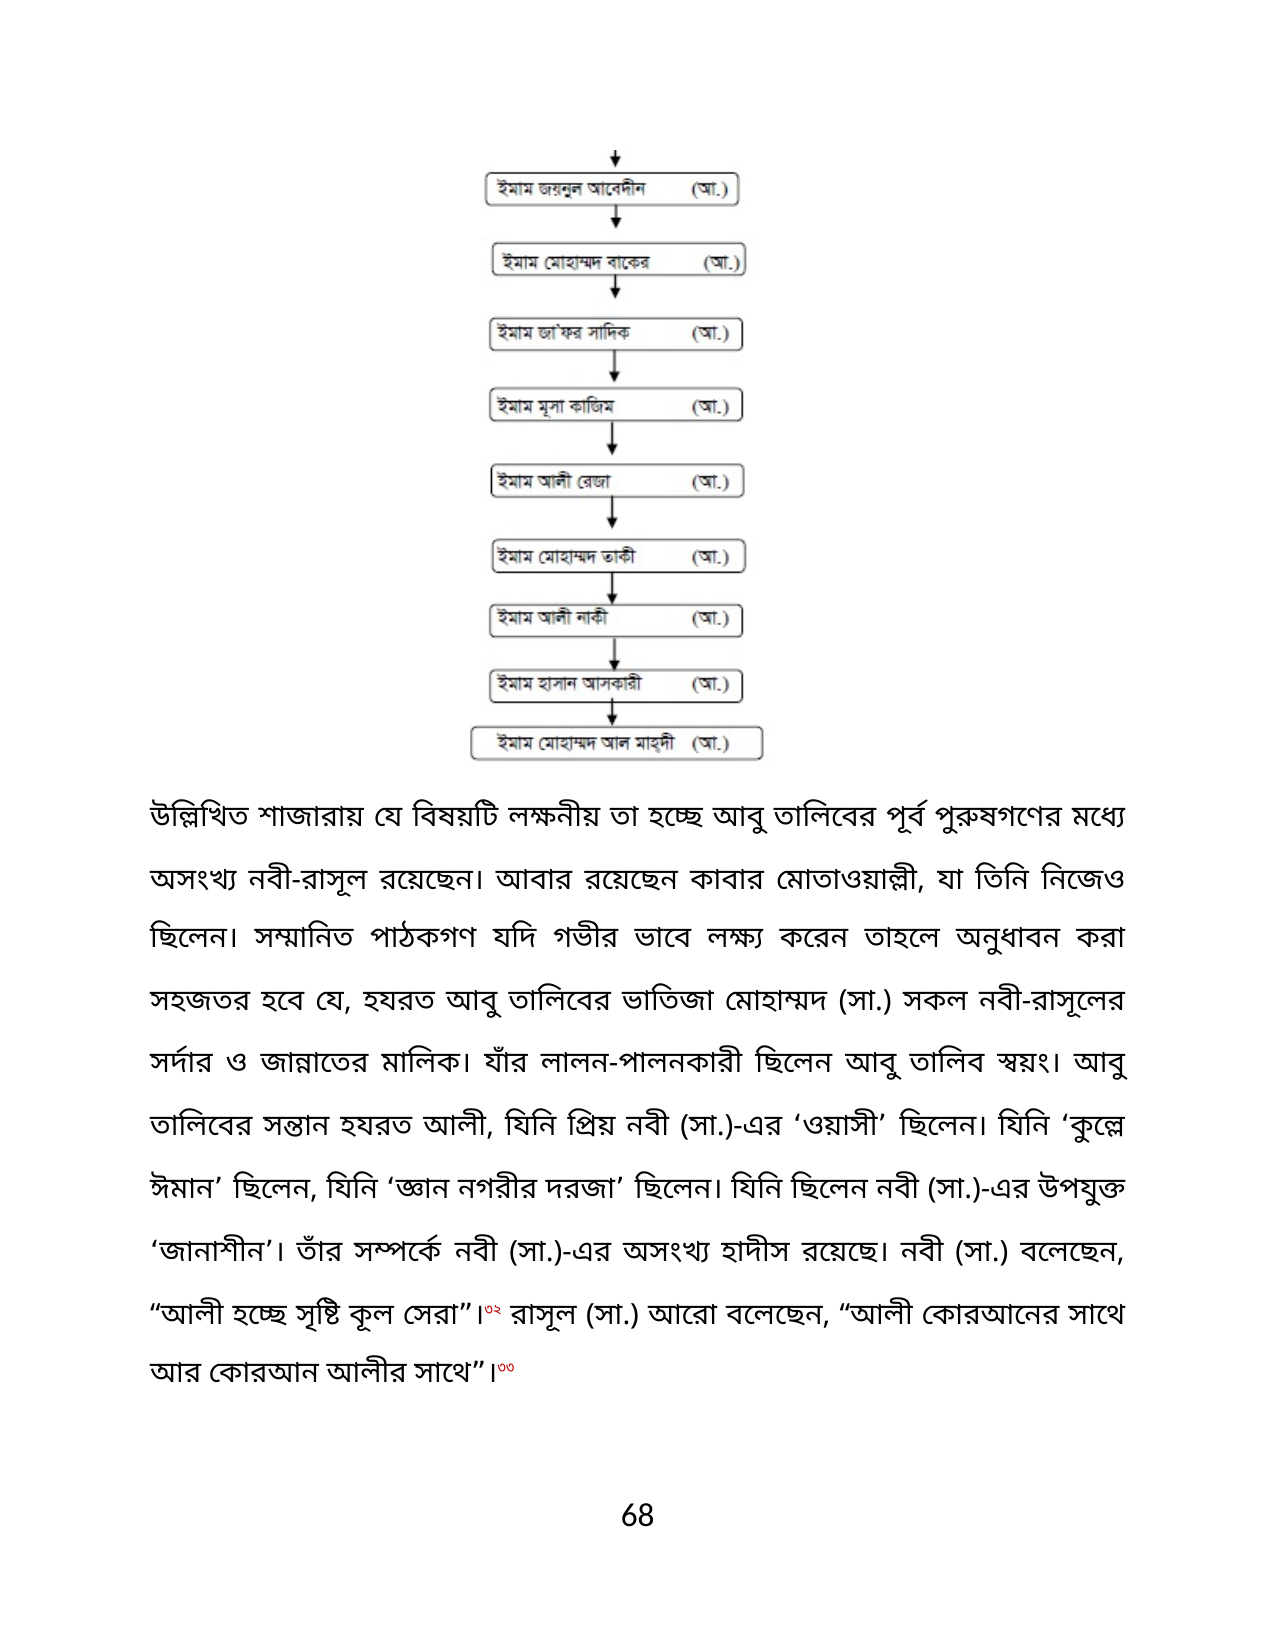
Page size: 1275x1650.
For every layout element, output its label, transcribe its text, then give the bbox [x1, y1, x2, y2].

picture [469, 150, 806, 780]
text উল্লিখিত শাজারায় যে বিষয়টি লক্ষনীয় তা হচ্ছে আবু তালিবের পূর্ব পুরুষগণের মধ্যে অসংখ্য নবী-রাসূল রয়েছেন। আবার রয়েছেন কাবার মোতাওয়াল্লী, যা তিনি নিজেও ছিলেন। সম্মানিত পাঠকগণ যদি গভীর ভাবে লক্ষ্য করেন তাহলে অনুধাবন করা সহজতর হবে যে, হযরত আবু তালিবের ভাতিজা মোহাম্মদ (সা.) সকল নবী-রাসূলের সর্দার ও জান্নাতের মালিক। যাঁর লালন-পালনকারী ছিলেন আবু তালিব স্বয়ং। আবু তালিবের সন্তান হযরত আলী, যিনি প্রিয় নবী (সা.)-এর ‘ওয়াসী’ ছিলেন। যিনি ‘কুল্লে ঈমান’ ছিলেন, যিনি ‘জ্ঞান নগরীর দরজা’ ছিলেন। যিনি ছিলেন নবী (সা.)-এর উপযুক্ত ‘জানাশীন’। তাঁর সম্পর্কে নবী (সা.)-এর অসংখ্য হাদীস রয়েছে। নবী (সা.) বলেছেন, “আলী হচ্ছে সৃষ্টি কূল সেরা”।৩২ রাসূল (সা.) আরো বলেছেন, “আলী কোরআনের সাথে আর কোরআন আলীর সাথে”।৩৩ [150, 800, 1125, 1394]
